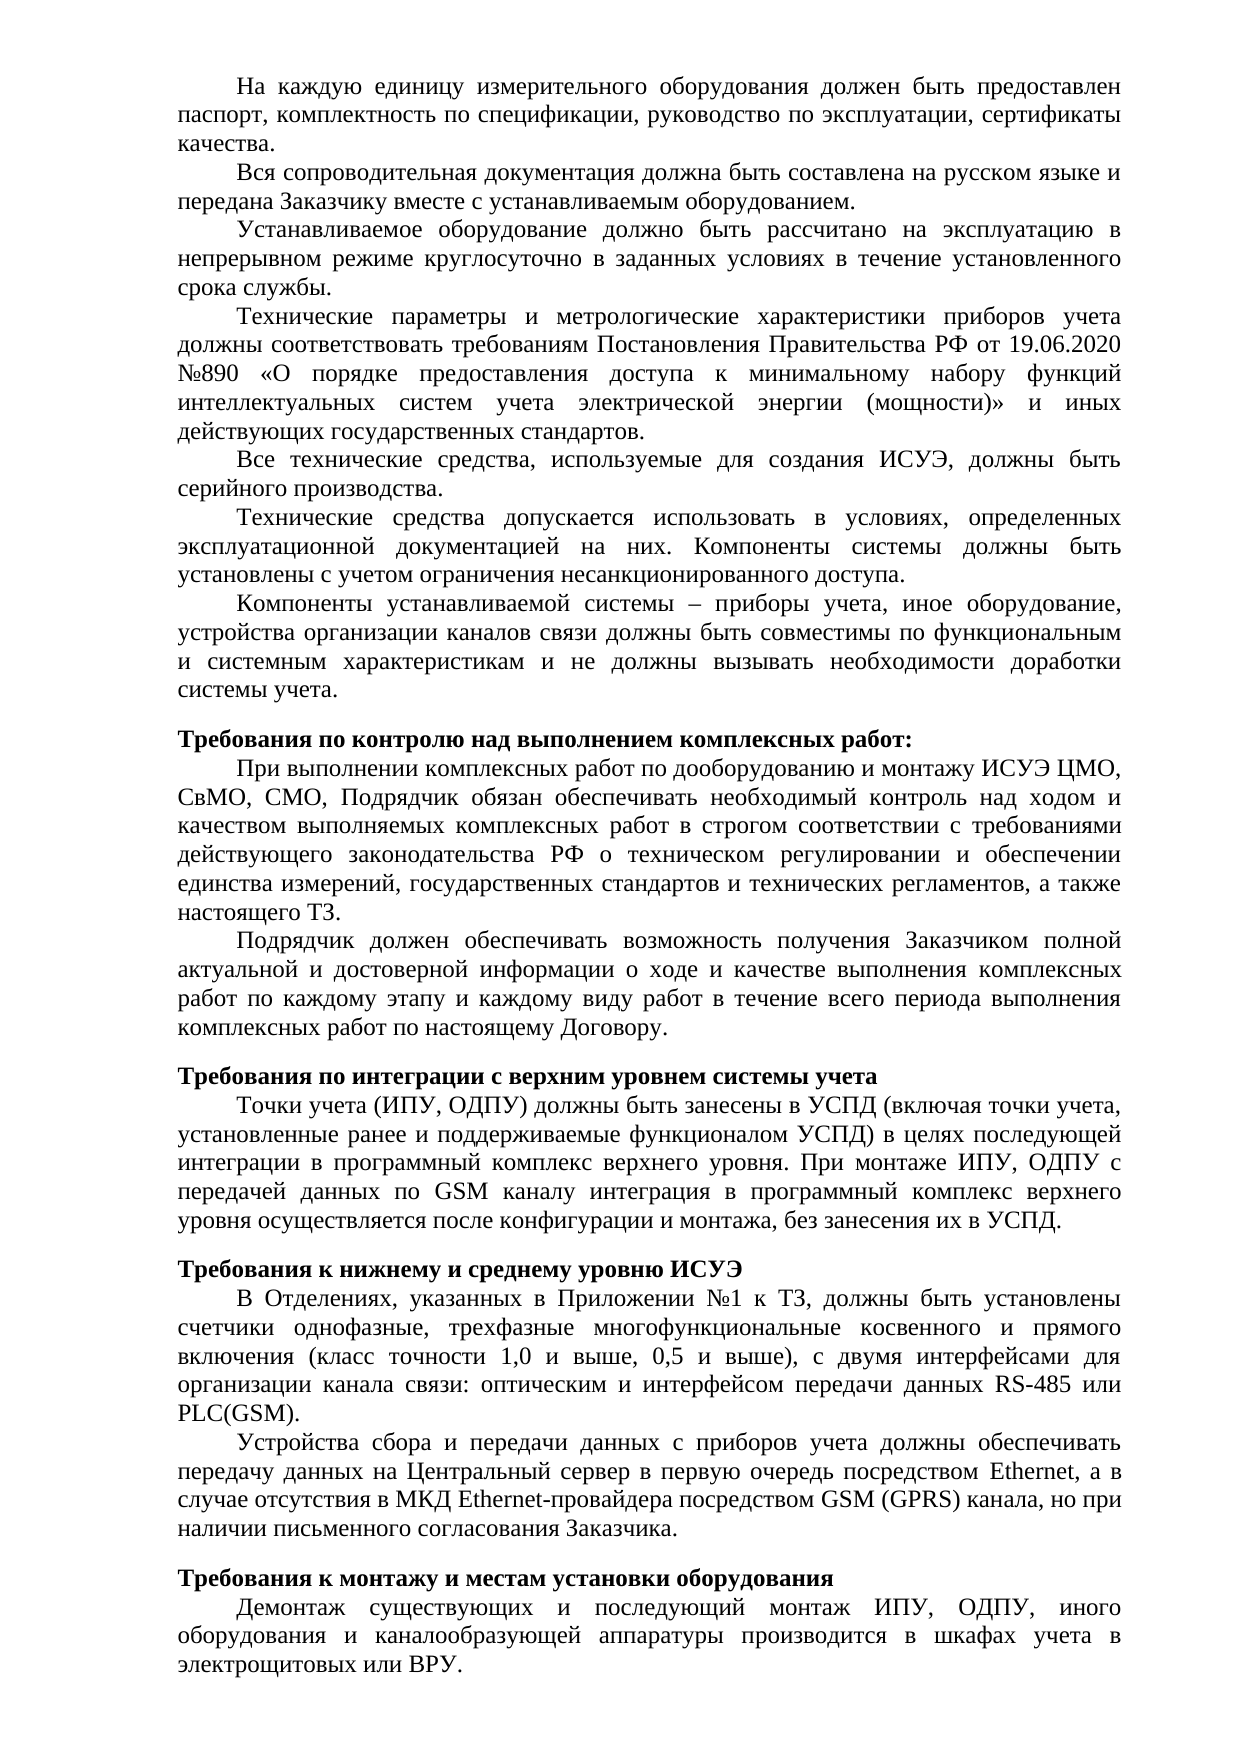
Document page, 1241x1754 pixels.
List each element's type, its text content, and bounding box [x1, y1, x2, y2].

text Подрядчик должен обеспечивать возможность получения Заказчиком полной актуальной и достоверной информации о ходе и качестве выполнения комплексных работ по каждому этапу и каждому виду работ в течение всего периода выполнения комплексных работ по настоящему Договору. [177, 925, 1122, 1040]
text Вся сопроводительная документация должна быть составлена на русском языке и передана Заказчику вместе с устанавливаемым оборудованием. [177, 157, 1122, 214]
text В Отделениях, указанных в Приложении №1 к ТЗ, должны быть установлены счетчики однофазные, трехфазные многофункциональные косвенного и прямого включения (класс точности 1,0 и выше, 0,5 и выше), с двумя интерфейсами для организации канала связи: оптическим и интерфейсом передачи данных RS-485 или PLC(GSM). [177, 1283, 1122, 1427]
text Точки учета (ИПУ, ОДПУ) должны быть занесены в УСПД (включая точки учета, установленные ранее и поддерживаемые функционалом УСПД) в целях последующей интеграции в программный комплекс верхнего уровня. При монтаже ИПУ, ОДПУ с передачей данных по GSM каналу интеграция в программный комплекс верхнего уровня осуществляется после конфигурации и монтажа, без занесения их в УСПД. [177, 1090, 1122, 1234]
text Компоненты устанавливаемой системы – приборы учета, иное оборудование, устройства организации каналов связи должны быть совместимы по функциональным и системным характеристикам и не должны вызывать необходимости доработки системы учета. [177, 588, 1122, 703]
text Все технические средства, используемые для создания ИСУЭ, должны быть серийного производства. [177, 444, 1122, 502]
text При выполнении комплексных работ по дооборудованию и монтажу ИСУЭ ЦМО, СвМО, СМО, Подрядчик обязан обеспечивать необходимый контроль над ходом и качеством выполняемых комплексных работ в строгом соответствии с требованиями действующего законодательства РФ о техническом регулировании и обеспечении единства измерений, государственных стандартов и технических регламентов, а также настоящего ТЗ. [177, 753, 1122, 925]
text Технические параметры и метрологические характеристики приборов учета должны соответствовать требованиям Постановления Правительства РФ от 19.06.2020 №890 «О порядке предоставления доступа к минимальному набору функций интеллектуальных систем учета электрической энергии (мощности)» и иных действующих государственных стандартов. [177, 301, 1122, 444]
text Требования по контролю над выполнением комплексных работ: [177, 724, 1122, 753]
text Требования по интеграции с верхним уровнем системы учета [177, 1061, 1122, 1090]
text Технические средства допускается использовать в условиях, определенных эксплуатационной документацией на них. Компоненты системы должны быть установлены с учетом ограничения несанкционированного доступа. [177, 502, 1122, 588]
text Демонтаж существующих и последующий монтаж ИПУ, ОДПУ, иного оборудования и каналообразующей аппаратуры производится в шкафах учета в электрощитовых или ВРУ. [177, 1592, 1122, 1678]
text Устанавливаемое оборудование должно быть рассчитано на эксплуатацию в непрерывном режиме круглосуточно в заданных условиях в течение установленного срока службы. [177, 214, 1122, 301]
text Требования к нижнему и среднему уровню ИСУЭ [177, 1254, 1122, 1283]
text На каждую единицу измерительного оборудования должен быть предоставлен паспорт, комплектность по спецификации, руководство по эксплуатации, сертификаты качества. [177, 71, 1122, 157]
text Устройства сбора и передачи данных с приборов учета должны обеспечивать передачу данных на Центральный сервер в первую очередь посредством Ethernet, а в случае отсутствия в МКД Ethernet-провайдера посредством GSM (GPRS) канала, но при наличии письменного согласования Заказчика. [177, 1427, 1122, 1542]
text Требования к монтажу и местам установки оборудования [177, 1563, 1122, 1592]
